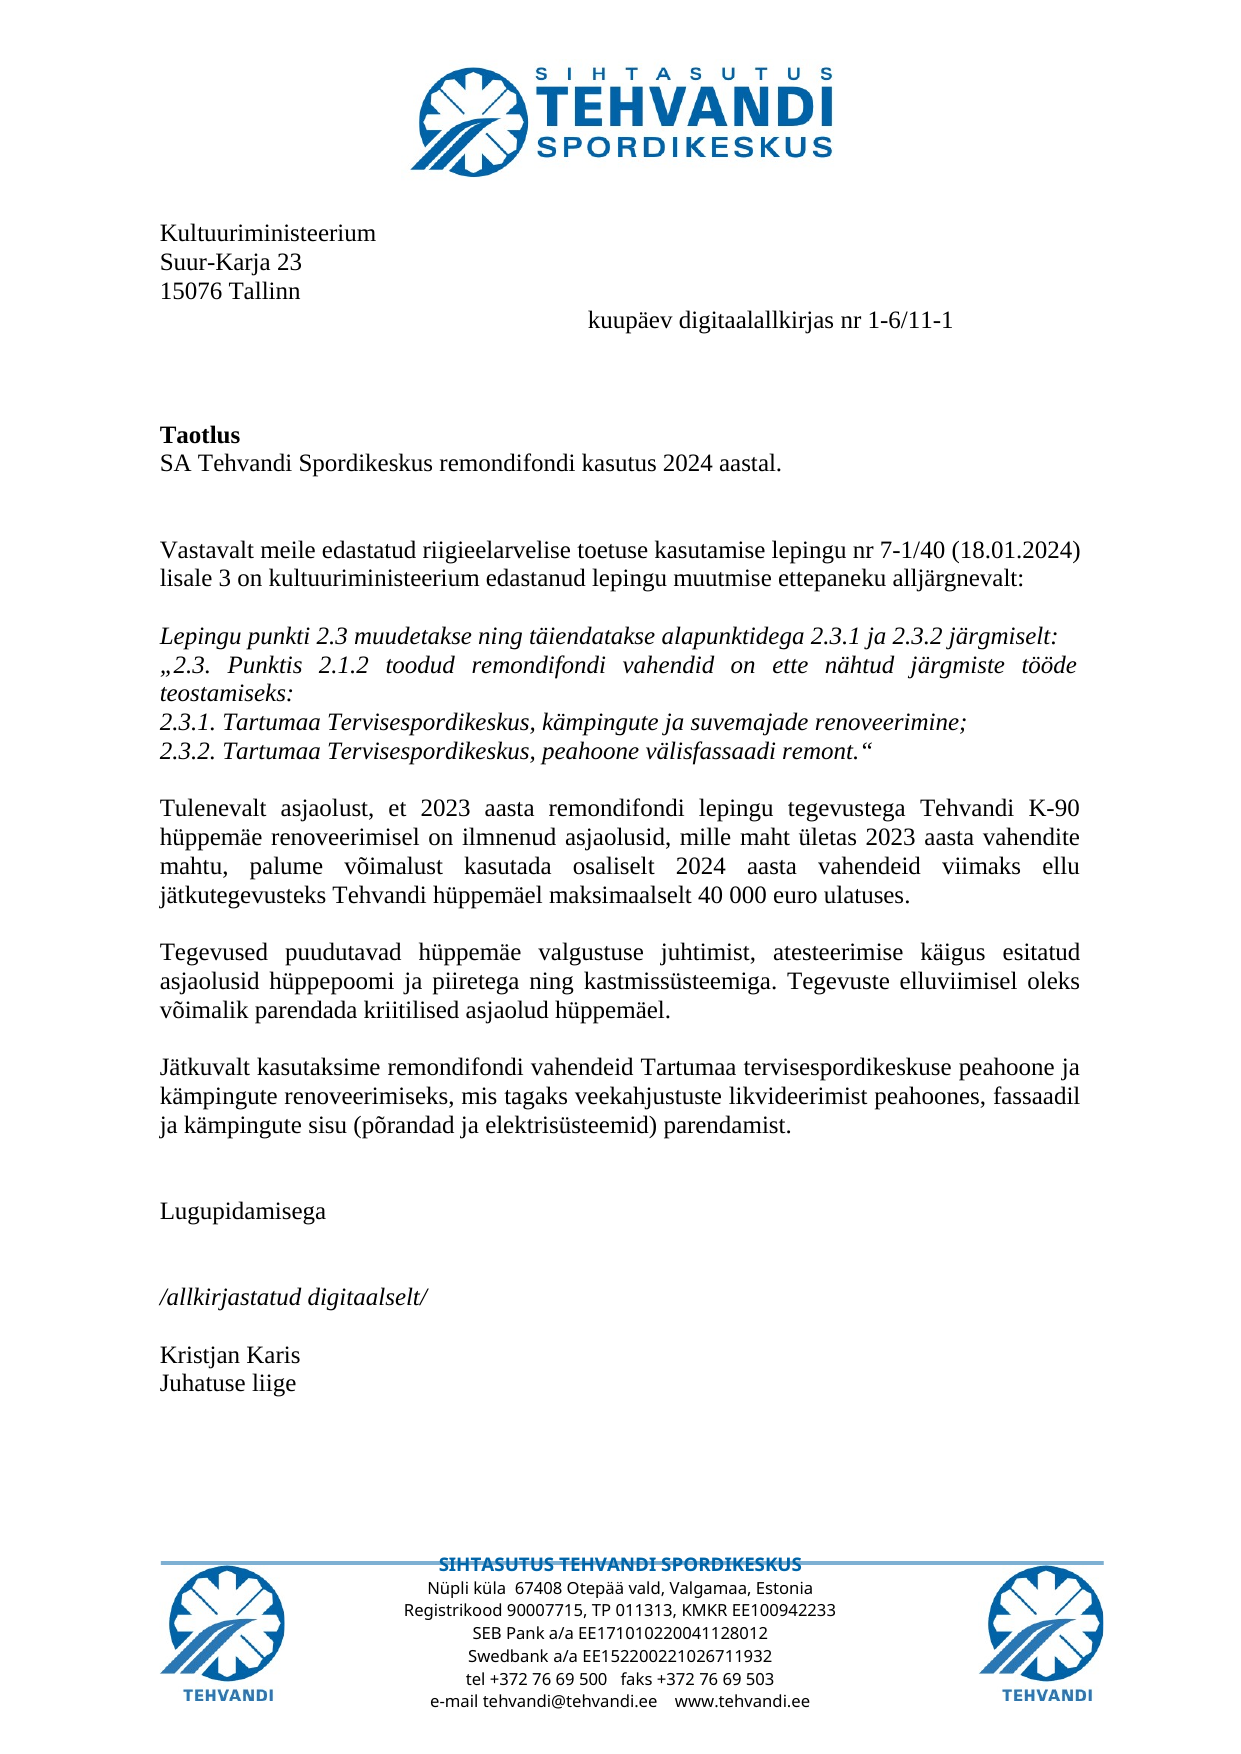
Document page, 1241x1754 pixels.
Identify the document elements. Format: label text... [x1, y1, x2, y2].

text SA Tehvandi Spordikeskus remondifondi kasutus 2024 aastal. [159, 448, 1081, 477]
text Tegevused puudutavad hüppemäe valgustuse juhtimist, atesteerimise käigus esitatud asjaolusid hüppepoomi ja piiretega ning kastmissüsteemiga. Tegevuste elluviimisel oleks võimalik parendada kriitilised asjaolud hüppemäel. [159, 937, 1081, 1023]
text 2.3.2. Tartumaa Tervisespordikeskus, peahoone välisfassaadi remont.“ [159, 736, 1081, 765]
subtitle Juhatuse liige [159, 1368, 1081, 1397]
text „2.3. Punktis 2.1.2 toodud remondifondi vahendid on ette nähtud järgmiste tööde teostamiseks: [159, 650, 1081, 707]
picture [654, 1561, 664, 1565]
text Kultuuriministeerium [159, 218, 1081, 247]
picture [401, 59, 839, 182]
text Vastavalt meile edastatud riigieelarvelise toetuse kasutamise lepingu nr 7-1/40 (18.01.2024) [159, 535, 1081, 563]
text 2.3.1. Tartumaa Tervisespordikeskus, kämpingute ja suvemajade renoveerimine; [159, 707, 1081, 736]
text Lepingu punkti 2.3 muudetakse ning täiendatakse alapunktidega 2.3.1 ja 2.3.2 järgmiselt: [159, 621, 1081, 650]
text Jätkuvalt kasutaksime remondifondi vahendeid Tartumaa tervisespordikeskuse peahoone ja kämpingute renoveerimiseks, mis tagaks veekahjustuste likvideerimist peahoones, fassaadil ja kämpingute sisu (põrandad ja elektrisüsteemid) parendamist. [159, 1052, 1081, 1138]
text Taotlus [159, 420, 1081, 448]
list kuupäev digitaalallkirjas nr 1-6/11-1 [159, 305, 1081, 333]
picture [547, 1561, 563, 1565]
list Kristjan Karis [159, 1340, 1081, 1368]
picture [795, 1561, 1104, 1701]
text Tulenevalt asjaolust, et 2023 aasta remondifondi lepingu tegevustega Tehvandi K-90 hüppemäe renoveerimisel on ilmnenud asjaolusid, mille maht ületas 2023 aasta vahendite mahtu, palume võimalust kasutada osaliselt 2024 aasta vahendeid viimaks ellu jätkutegevusteks Tehvandi hüppemäel maksimaalselt 40 000 euro ulatuses. [159, 793, 1081, 908]
text 15076 Tallinn [159, 276, 1081, 305]
picture [159, 1561, 441, 1701]
text Suur-Karja 23 [159, 247, 1081, 276]
text /allkirjastatud digitaalselt/ [159, 1282, 1081, 1311]
text Lugupidamisega [159, 1196, 1081, 1225]
text lisale 3 on kultuuriministeerium edastanud lepingu muutmise ettepaneku alljärgnevalt: [159, 563, 1081, 592]
